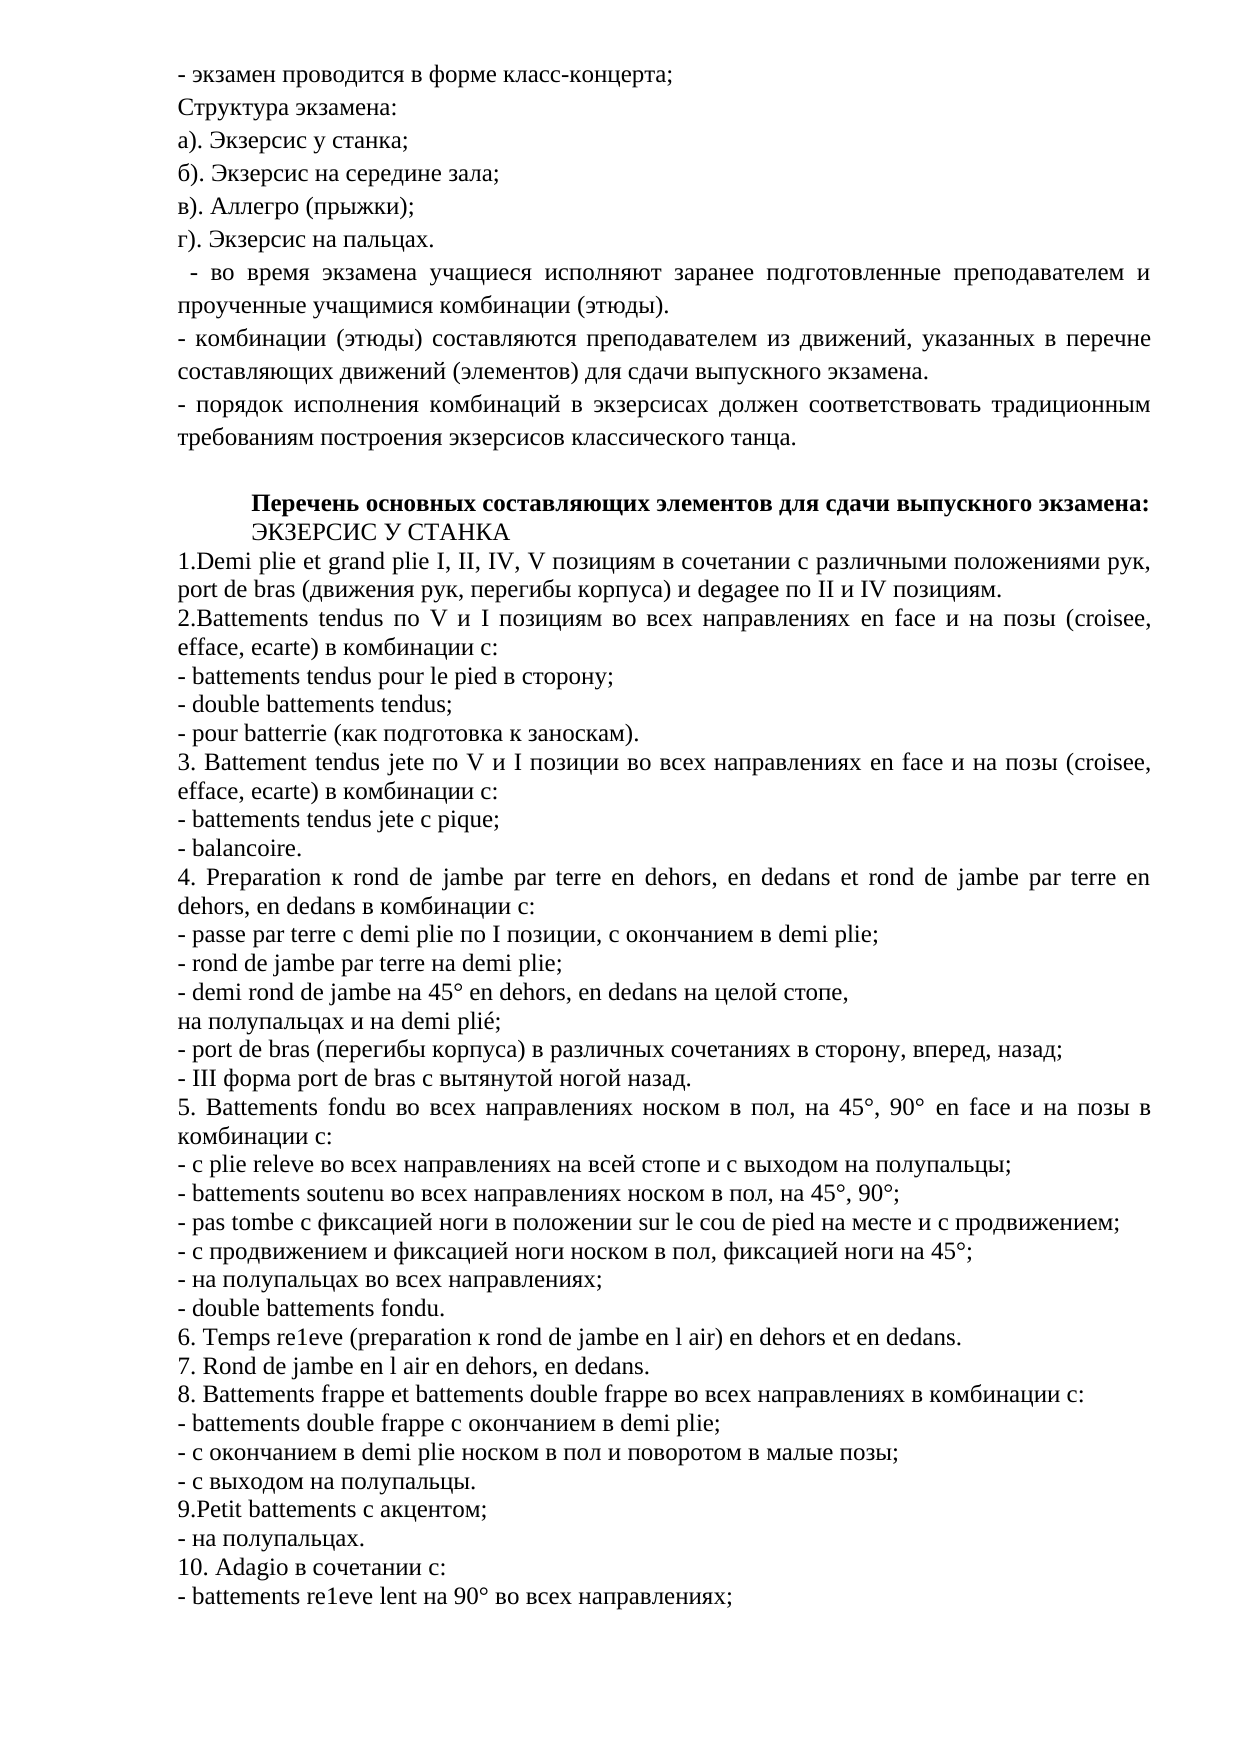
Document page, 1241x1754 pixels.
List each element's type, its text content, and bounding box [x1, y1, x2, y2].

text - с окончанием в demi plie носком в пол и поворотом в малые позы;4 [177, 1437, 1152, 1466]
text в). Аллегро (прыжки); [177, 191, 1152, 220]
text Структура экзамена: [177, 92, 1152, 121]
text - pour batterrie (как подготовка к заноскам).3 [177, 718, 1152, 747]
text - на полупальцах во всех направлениях; [177, 1264, 1152, 1293]
text - III форма port de bras с вытянутой ногой назад. [177, 1063, 1152, 1092]
text - battements tendus jete с pique; [177, 804, 1152, 833]
text на полупальцах и на demi plié; [177, 1006, 1152, 1034]
text - double battements tendus; [177, 689, 1152, 718]
text - во время экзамена учащиеся исполняют заранее подготовленные преподавателем и проученные учащимися комбинации (этюды). [177, 257, 1152, 319]
text 2.Battements tendus по V и I позициям во всех направлениях en face и на позы (croisee, efface, ecarte) в комбинации с: [177, 603, 1152, 661]
text Перечень основных составляющих элементов для сдачи выпускного экзамена: [177, 488, 1152, 517]
text - с выходом на полупальцы. [177, 1466, 1152, 1494]
text - battements soutenu во всех направлениях носком в пол, на 45°, 90°; [177, 1178, 1152, 1207]
text - с продвижением и фиксацией ноги носком в пол, фиксацией ноги на 45°; [177, 1236, 1152, 1264]
text - passe par terre с demi plie по I позиции, с окончанием в demi plie; [177, 919, 1152, 948]
text - комбинации (этюды) составляются преподавателем из движений, указанных в перечне составляющих движений (элементов) для сдачи выпускного экзамена. [177, 323, 1152, 385]
text 8. Battements frappe et battements double frappe во всех направлениях в комбинации с: [177, 1379, 1152, 1408]
text 10. Adagio в сочетании с: [177, 1552, 1152, 1581]
text - double battements fondu. [177, 1293, 1152, 1322]
text - port de bras (перегибы корпуса) в различных сочетаниях в сторону, вперед, назад; [177, 1034, 1152, 1063]
text - rond de jambe par terre на demi plie; [177, 948, 1152, 977]
text - battements re1eve lent на 90° во всех направлениях; [177, 1581, 1152, 1609]
text а). Экзерсис у станка; [177, 125, 1152, 154]
text - battements double frappe с окончанием в demi plie; [177, 1408, 1152, 1437]
text - battements tendus pour le pied в сторону; [177, 661, 1152, 689]
text - экзамен проводится в форме класс-концерта; [177, 59, 1152, 88]
text - с plie releve во всех направлениях на всей стопе и с выходом на полупальцы; [177, 1149, 1152, 1178]
text 1.Demi plie et grand plie I, II, IV, V позициям в сочетании с различными положениями рук, port de bras (движения рук, перегибы корпуса) и degagee по II и IV позициям. [177, 546, 1152, 603]
text - demi rond de jambe на 45° en dehors, en dedans на целой стопе, [177, 977, 1152, 1006]
text г). Экзерсис на пальцах. [177, 224, 1152, 253]
text 4. Preparation к rond de jambe par terre en dehors, en dedans et rond de jambe par terre en dehors, en dedans в комбинации с: [177, 862, 1152, 919]
text - balancoire. [177, 833, 1152, 862]
text Экзерсис у станка [177, 517, 1152, 546]
text б). Экзерсис на середине зала; [177, 158, 1152, 187]
text 6. Temps re1eve (preparation к rond de jambe en l air) en dehors et en dedans. [177, 1322, 1152, 1351]
text - pas tombe с фиксацией ноги в положении sur le cou de pied на месте и с продвижением; [177, 1207, 1152, 1236]
text - на полупальцах. [177, 1523, 1152, 1552]
text 3. Battement tendus jete по V и I позиции во всех направлениях en face и на позы (croisee, efface, ecarte) в комбинации с: [177, 747, 1152, 804]
text 9.Petit battements с акцентом; [177, 1494, 1152, 1523]
text 5. Battements fondu во всех направлениях носком в пол, на 45°, 90° en face и на позы в комбинации с: [177, 1092, 1152, 1149]
text - порядок исполнения комбинаций в экзерсисах должен соответствовать традиционным требованиям построения экзерсисов классического танца. [177, 389, 1152, 451]
text 7. Rond de jambe en l air en dehors, en dedans. [177, 1351, 1152, 1379]
